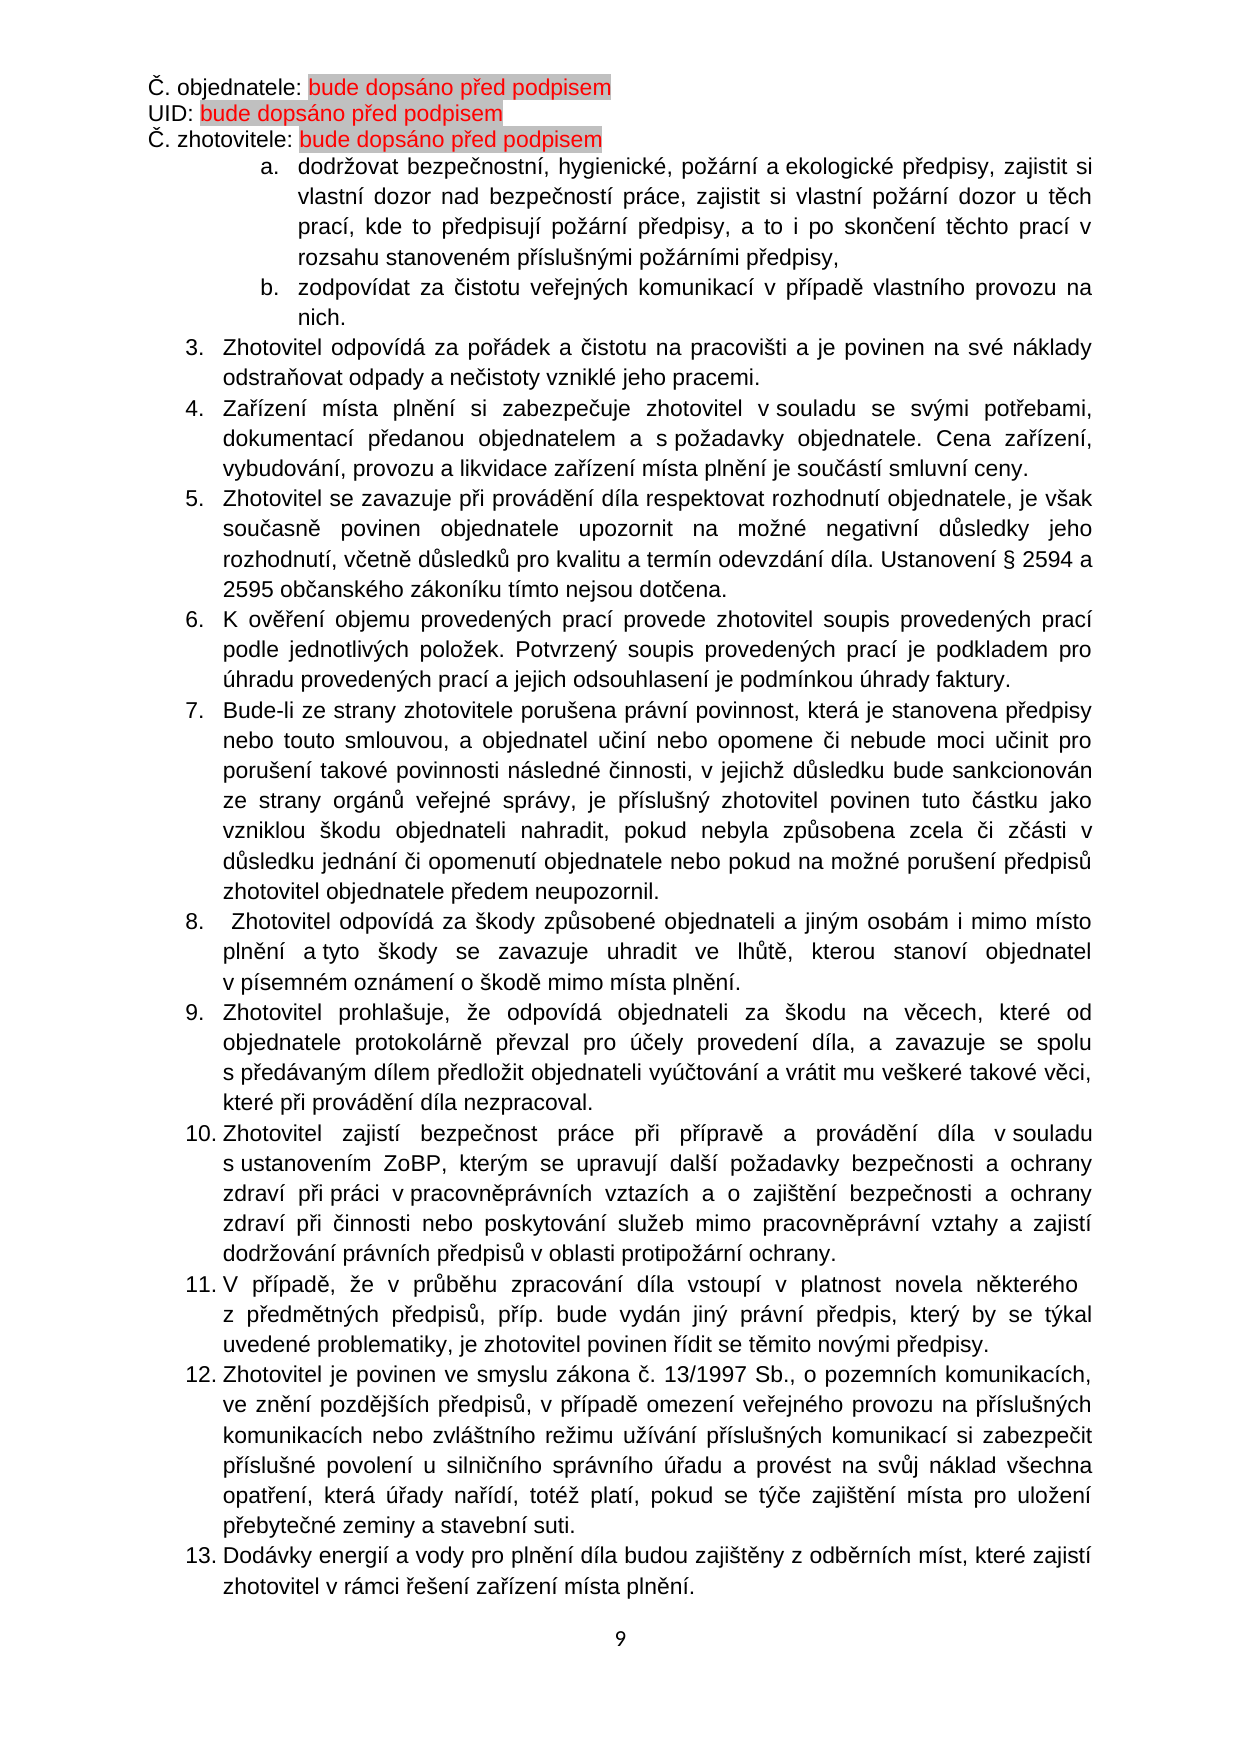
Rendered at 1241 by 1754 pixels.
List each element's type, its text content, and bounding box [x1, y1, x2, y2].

list Zhotovitel prohlašuje, že odpovídá objednateli za škodu na věcech, které od objednatele protokolárně převzal pro účely provedení díla, a zavazuje se spolu s předávaným dílem předložit objednateli vyúčtování a vrátit mu veškeré takové věci, které při provádění díla nezpracoval. [185, 999, 1093, 1116]
list Zařízení místa plnění si zabezpečuje zhotovitel v souladu se svými potřebami, dokumentací předanou objednatelem a s požadavky objednatele. Cena zařízení, vybudování, provozu a likvidace zařízení místa plnění je součástí smluvní ceny. [185, 394, 1093, 481]
list Zhotovitel odpovídá za pořádek a čistotu na pracovišti a je povinen na své náklady odstraňovat odpady a nečistoty vzniklé jeho pracemi. [185, 334, 1093, 391]
list Bude-li ze strany zhotovitele porušena právní povinnost, která je stanovena předpisy nebo touto smlouvou, a objednatel učiní nebo opomene či nebude moci učinit pro porušení takové povinnosti následné činnosti, v jejichž důsledku bude sankcionován ze strany orgánů veřejné správy, je příslušný zhotovitel povinen tuto částku jako vzniklou škodu objednateli nahradit, pokud nebyla způsobena zcela či zčásti v důsledku jednání či opomenutí objednatele nebo pokud na možné porušení předpisů zhotovitel objednatele předem neupozornil. [185, 697, 1093, 904]
list Dodávky energií a vody pro plnění díla budou zajištěny z odběrních míst, které zajistí zhotovitel v rámci řešení zařízení místa plnění. [185, 1542, 1093, 1599]
list zodpovídat za čistotu veřejných komunikací v případě vlastního provozu na nich. [260, 274, 1093, 330]
list V případě, že v průběhu zpracování díla vstoupí v platnost novela některého z předmětných předpisů, příp. bude vydán jiný právní předpis, který by se týkal uvedené problematiky, je zhotovitel povinen řídit se těmito novými předpisy. [185, 1271, 1093, 1357]
list dodržovat bezpečnostní, hygienické, požární a ekologické předpisy, zajistit si vlastní dozor nad bezpečností práce, zajistit si vlastní požární dozor u těch prací, kde to předpisují požární předpisy, a to i po skončení těchto prací v rozsahu stanoveném příslušnými požárními předpisy, [260, 153, 1093, 270]
list Zhotovitel odpovídá za škody způsobené objednateli a jiným osobám i mimo místo plnění a tyto škody se zavazuje uhradit ve lhůtě, kterou stanoví objednatel v písemném oznámení o škodě mimo místa plnění. [185, 908, 1093, 995]
list Zhotovitel je povinen ve smyslu zákona č. 13/1997 Sb., o pozemních komunikacích, ve znění pozdějších předpisů, v případě omezení veřejného provozu na příslušných komunikacích nebo zvláštního režimu užívání příslušných komunikací si zabezpečit příslušné povolení u silničního správního úřadu a provést na svůj náklad všechna opatření, která úřady nařídí, totéž platí, pokud se týče zajištění místa pro uložení přebytečné zeminy a stavební suti. [185, 1361, 1093, 1538]
list Zhotovitel se zavazuje při provádění díla respektovat rozhodnutí objednatele, je však současně povinen objednatele upozornit na možné negativní důsledky jeho rozhodnutí, včetně důsledků pro kvalitu a termín odevzdání díla. Ustanovení § 2594 a 2595 občanského zákoníku tímto nejsou dotčena. [185, 485, 1093, 602]
list K ověření objemu provedených prací provede zhotovitel soupis provedených prací podle jednotlivých položek. Potvrzený soupis provedených prací je podkladem pro úhradu provedených prací a jejich odsouhlasení je podmínkou úhrady faktury. [185, 606, 1093, 693]
list Zhotovitel zajistí bezpečnost práce při přípravě a provádění díla v souladu s ustanovením ZoBP, kterým se upravují další požadavky bezpečnosti a ochrany zdraví při práci v pracovněprávních vztazích a o zajištění bezpečnosti a ochrany zdraví při činnosti nebo poskytování služeb mimo pracovněprávní vztahy a zajistí dodržování právních předpisů v oblasti protipožární ochrany. [185, 1119, 1093, 1267]
